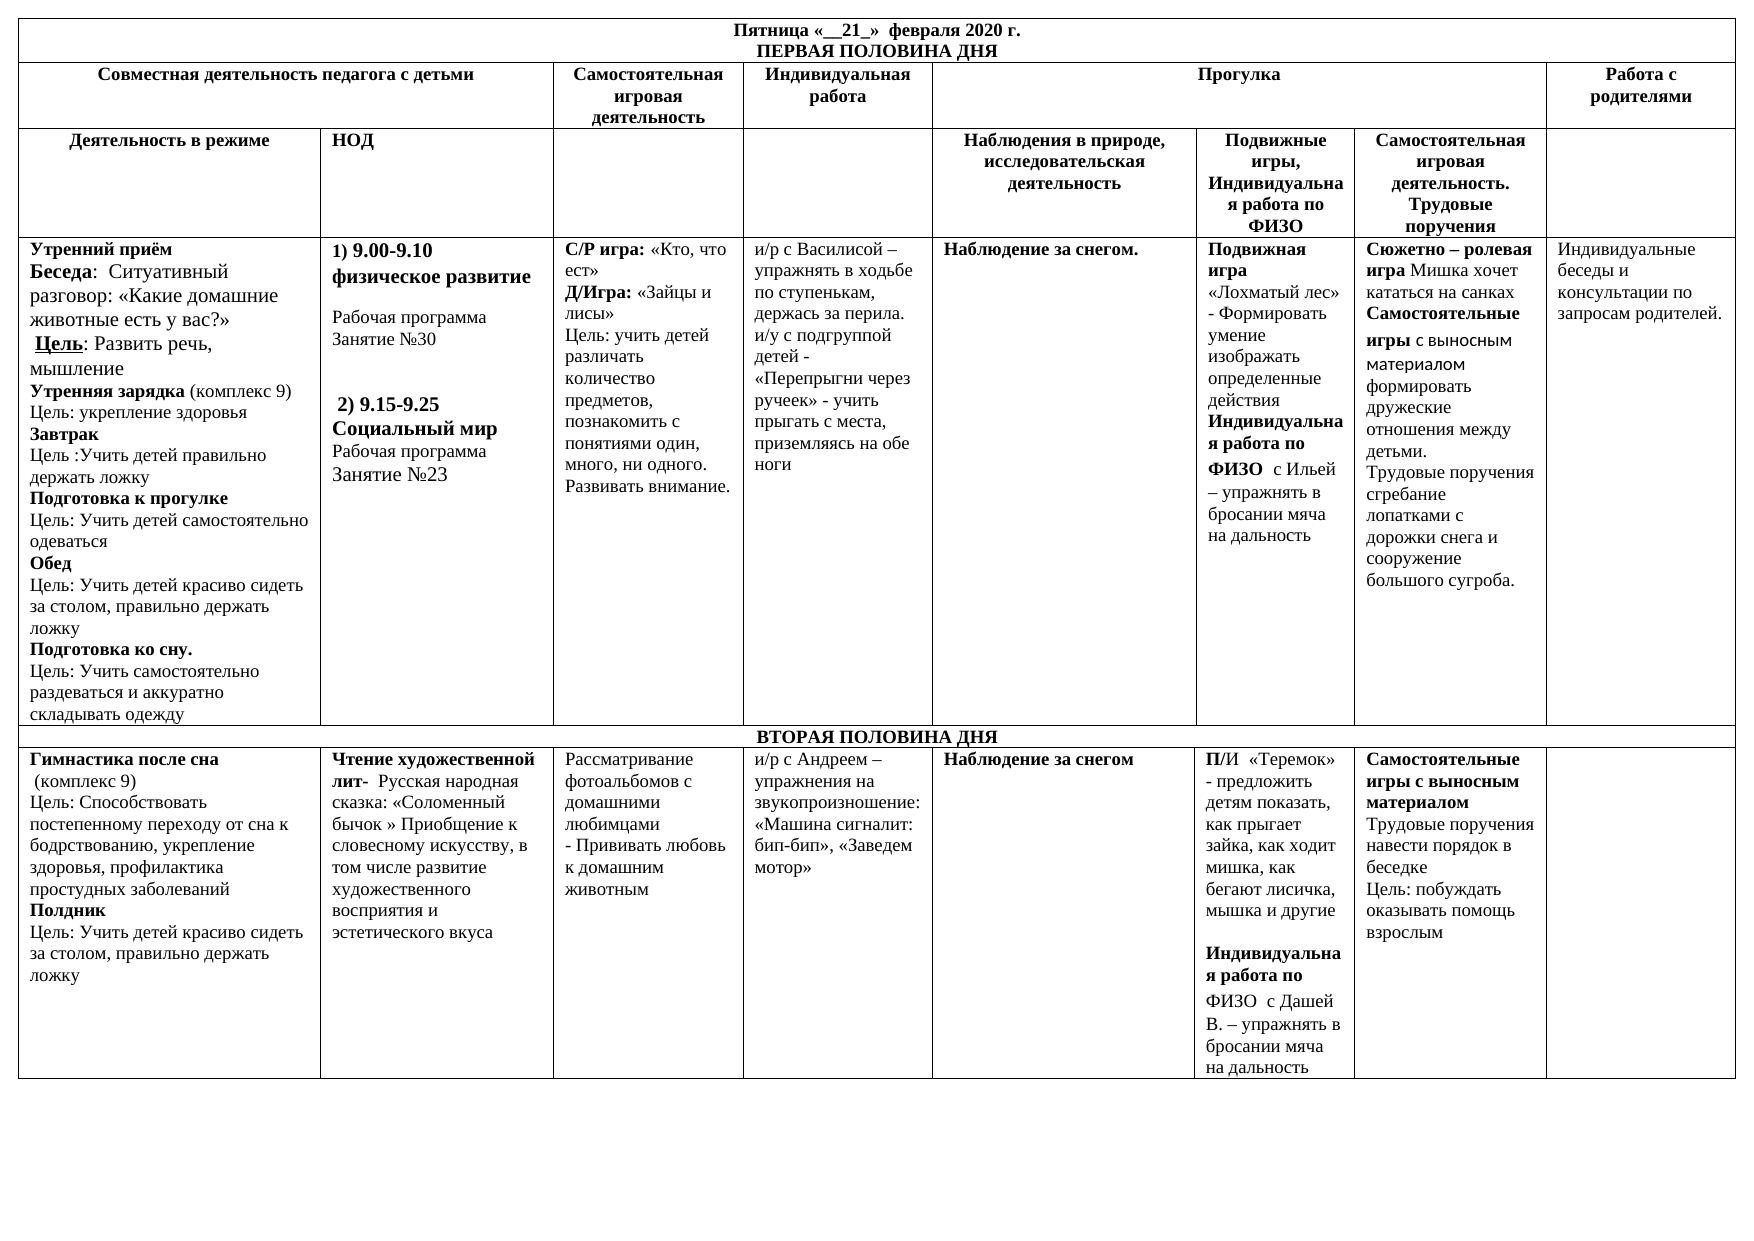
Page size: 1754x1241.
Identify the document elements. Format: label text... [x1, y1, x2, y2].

table_cell Подвижная игра «Лохматый лес» - Формировать умение изображать определенные действия Индивидуальная работа по ФИЗО с Ильей – упражнять в бросании мяча на дальность [1197, 238, 1354, 724]
table_cell ВТОРАЯ ПОЛОВИНА ДНЯ [19, 726, 1735, 747]
table_cell и/р с Василисой – упражнять в ходьбе по ступенькам, держась за перила. и/у с подгруппой детей - «Перепрыгни через ручеек» - учить прыгать с места, приземляясь на обе ноги [744, 238, 932, 724]
table_cell Наблюдение за снегом [933, 748, 1194, 1078]
table_cell Самостоятельная игровая деятельность. Трудовые поручения [1355, 129, 1546, 237]
table_cell Наблюдения в природе, исследовательская деятельность [933, 129, 1196, 237]
table_cell Наблюдение за снегом. [933, 238, 1196, 724]
table_cell [1547, 748, 1735, 1078]
table_cell Деятельность в режиме [19, 129, 320, 237]
table_cell Утренний приём Беседа: Ситуативный разговор: «Какие домашние животные есть у вас?» Цель: Развить речь, мышление Утренняя зарядка (комплекс 9) Цель: укрепление здоровья Завтрак Цель :Учить детей правильно держать ложку Подготовка к прогулке Цель: Учить детей самостоятельно одеваться Обед Цель: Учить детей красиво сидеть за столом, правильно держать ложку Подготовка ко сну. Цель: Учить самостоятельно раздеваться и аккуратно складывать одежду [19, 238, 320, 724]
table_cell НОД [321, 129, 553, 237]
table_cell Чтение художественной лит- Русская народная сказка: «Соломенный бычок » Приобщение к словесному искусству, в том числе развитие художественного восприятия и эстетического вкуса [321, 748, 553, 1078]
table_cell Работа с родителями [1547, 63, 1735, 128]
table_cell Совместная деятельность педагога с детьми [19, 63, 553, 128]
table_cell [1547, 129, 1735, 237]
table_cell Гимнастика после сна (комплекс 9) Цель: Способствовать постепенному переходу от сна к бодрствованию, укрепление здоровья, профилактика простудных заболеваний Полдник Цель: Учить детей красиво сидеть за столом, правильно держать ложку [19, 748, 320, 1078]
table_cell Самостоятельные игры с выносным материалом Трудовые поручения навести порядок в беседке Цель: побуждать оказывать помощь взрослым [1355, 748, 1546, 1078]
table_cell Прогулка [933, 63, 1546, 128]
table_cell Индивидуальные беседы и консультации по запросам родителей. [1547, 238, 1735, 724]
table_cell Индивидуальная работа [744, 63, 932, 128]
table_cell Сюжетно – ролевая игра Мишка хочет кататься на санках Самостоятельные игры с выносным материалом формировать дружеские отношения между детьми. Трудовые поручения сгребание лопатками с дорожки снега и сооружение большого сугроба. [1355, 238, 1546, 724]
table_cell П/И «Теремок» - предложить детям показать, как прыгает зайка, как ходит мишка, как бегают лисичка, мышка и другие Индивидуальная работа по ФИЗО с Дашей В. – упражнять в бросании мяча на дальность [1195, 748, 1354, 1078]
table_cell Рассматривание фотоальбомов с домашними любимцами - Прививать любовь к домашним животным [554, 748, 743, 1078]
table_cell и/р с Андреем – упражнения на звукопроизношение: «Машина сигналит: бип-бип», «Заведем мотор» [744, 748, 932, 1078]
table_cell Подвижные игры, Индивидуальная работа по ФИЗО [1197, 129, 1354, 237]
table_cell Самостоятельная игровая деятельность [554, 63, 743, 128]
table_cell 1) 9.00-9.10 физическое развитие Рабочая программа Занятие №30 2) 9.15-9.25 Социальный мир Рабочая программа Занятие №23 [321, 238, 553, 724]
table_cell [554, 129, 743, 237]
table_cell [744, 129, 932, 237]
table_header Пятница «__21_» февраля 2020 г. ПЕРВАЯ ПОЛОВИНА ДНЯ [19, 19, 1735, 62]
table_cell С/Р игра: «Кто, что ест» Д/Игра: «Зайцы и лисы» Цель: учить детей различать количество предметов, познакомить с понятиями один, много, ни одного. Развивать внимание. [554, 238, 743, 724]
